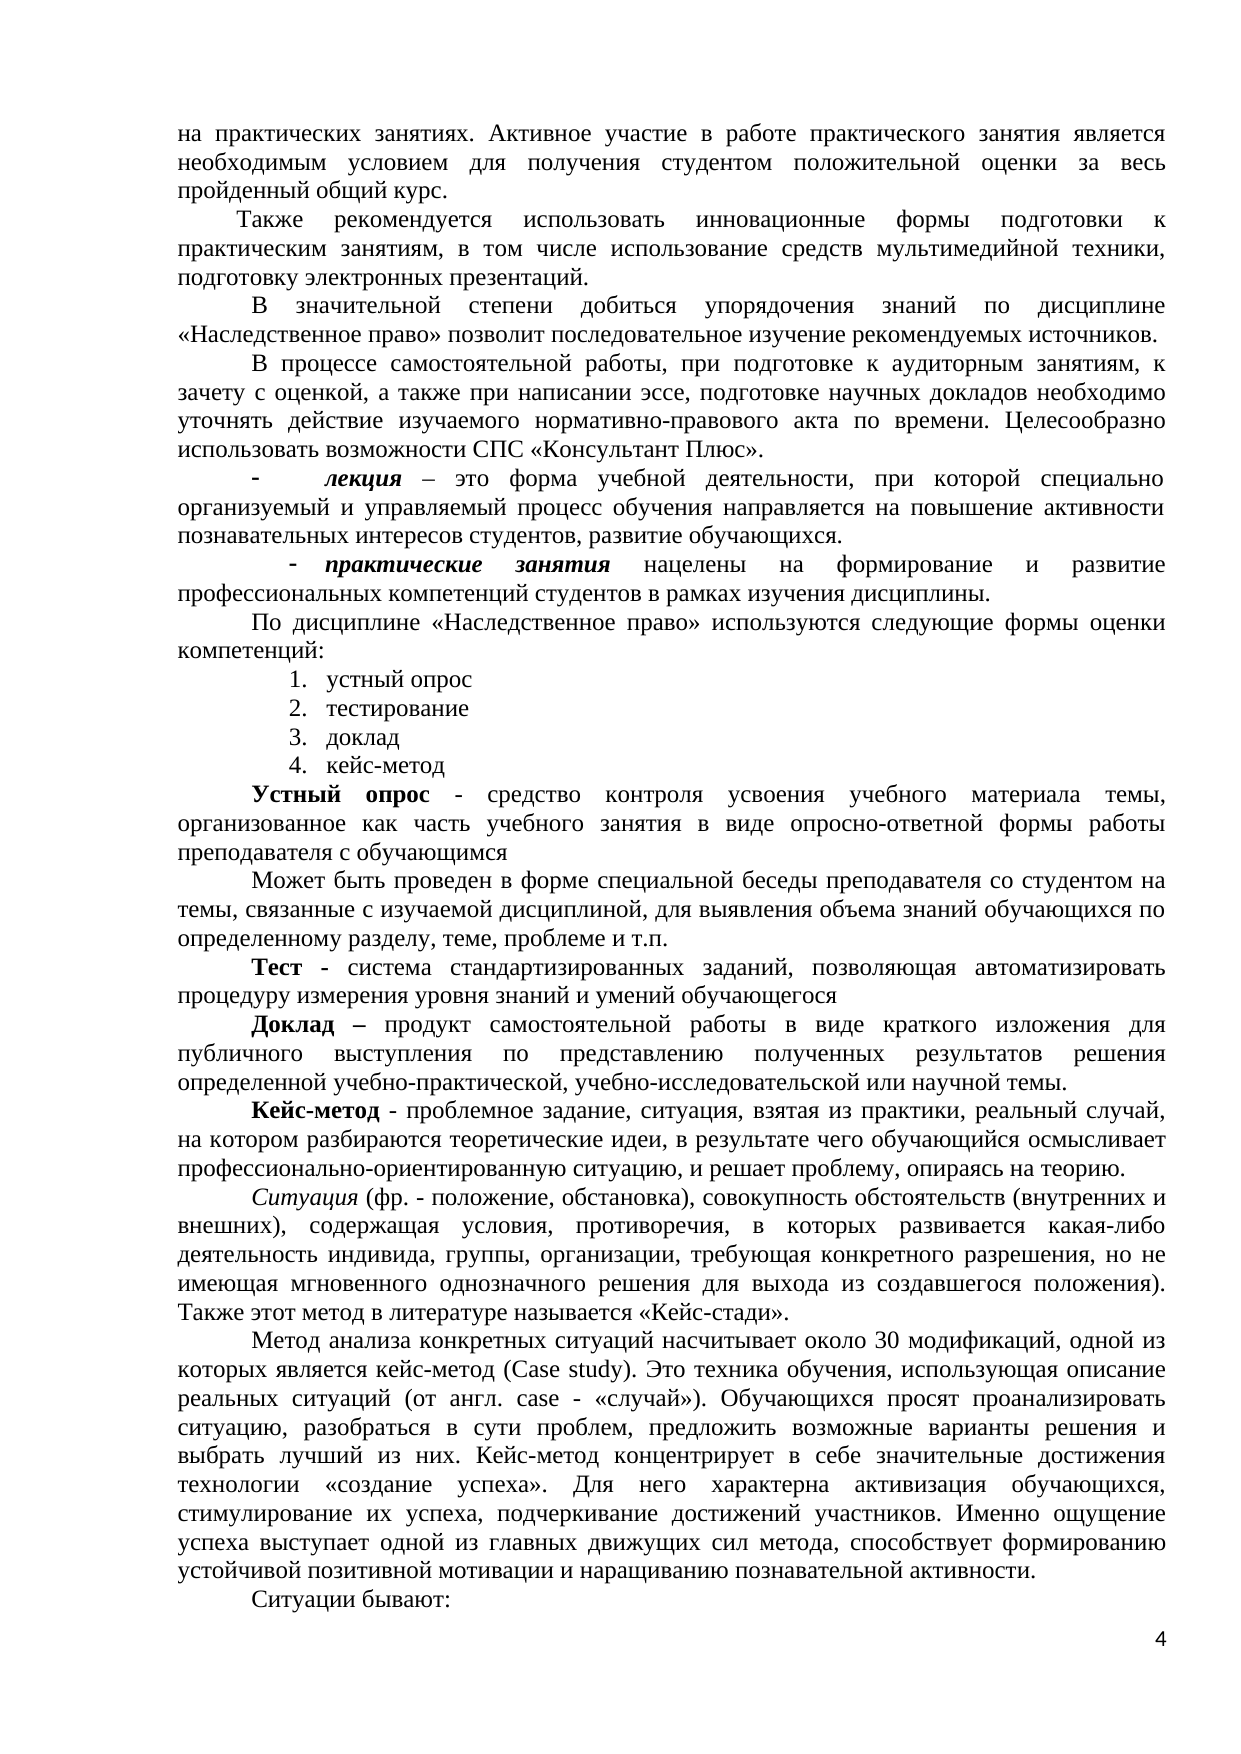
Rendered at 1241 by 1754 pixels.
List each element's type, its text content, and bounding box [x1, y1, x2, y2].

text Может быть проведен в форме специальной беседы преподавателя со студентом на темы, связанные с изучаемой дисциплиной, для выявления объема знаний обучающихся по определенному разделу, теме, проблеме и т.п. [177, 866, 1167, 952]
text Также рекомендуется использовать инновационные формы подготовки к практическим занятиям, в том числе использование средств мультимедийной техники, подготовку электронных презентаций. [177, 204, 1167, 291]
list практические занятия нацелены на формирование и развитие профессиональных компетенций студентов в рамках изучения дисциплины. [177, 549, 1167, 607]
text В значительной степени добиться упорядочения знаний по дисциплине «Наследственное право» позволит последовательное изучение рекомендуемых источников. [177, 291, 1167, 348]
text Кейс-метод - проблемное задание, ситуация, взятая из практики, реальный случай, на котором разбираются теоретические идеи, в результате чего обучающийся осмысливает профессионально-ориентированную ситуацию, и решает проблему, опираясь на теорию. [177, 1096, 1167, 1182]
text По дисциплине «Наследственное право» используются следующие формы оценки компетенций: [177, 607, 1167, 664]
text Тест - система стандартизированных заданий, позволяющая автоматизировать процедуру измерения уровня знаний и умений обучающегося [177, 952, 1167, 1009]
list тестирование [288, 693, 1167, 722]
list кейс-метод [288, 751, 1167, 779]
text В процессе самостоятельной работы, при подготовке к аудиторным занятиям, к зачету с оценкой, а также при написании эссе, подготовке научных докладов необходимо уточнять действие изучаемого нормативно-правового акта по времени. Целесообразно использовать возможности СПС «Консультант Плюс». [177, 348, 1167, 463]
text Ситуации бывают: [177, 1584, 1167, 1613]
list доклад [288, 722, 1167, 751]
text Устный опрос - средство контроля усвоения учебного материала темы, организованное как часть учебного занятия в виде опросно-ответной формы работы преподавателя с обучающимся [177, 779, 1167, 866]
list устный опрос [288, 664, 1167, 693]
list лекция – это форма учебной деятельности, при которой специально организуемый и управляемый процесс обучения направляется на повышение активности познавательных интересов студентов, развитие обучающихся. [177, 463, 1165, 549]
text Метод анализа конкретных ситуаций насчитывает около 30 модификаций, одной из которых является кейс-метод (Case study). Это техника обучения, использующая описание реальных ситуаций (от англ. case - «случай»). Обучающихся просят проанализировать ситуацию, разобраться в сути проблем, предложить возможные варианты решения и выбрать лучший из них. Кейс-метод концентрирует в себе значительные достижения технологии «создание успеха». Для него характерна активизация обучающихся, стимулирование их успеха, подчеркивание достижений участников. Именно ощущение успеха выступает одной из главных движущих сил метода, способствует формированию устойчивой позитивной мотивации и наращиванию познавательной активности. [177, 1326, 1167, 1584]
text Ситуация (фр. - положение, обстановка), совокупность обстоятельств (внутренних и внешних), содержащая условия, противоречия, в которых развивается какая-либо деятельность индивида, группы, организации, требующая конкретного разрешения, но не имеющая мгновенного однозначного решения для выхода из создавшегося положения). Также этот метод в литературе называется «Кейс-стади». [177, 1182, 1167, 1326]
text Доклад – продукт самостоятельной работы в виде краткого изложения для публичного выступления по представлению полученных результатов решения определенной учебно-практической, учебно-исследовательской или научной темы. [177, 1009, 1167, 1096]
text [177, 118, 1167, 204]
